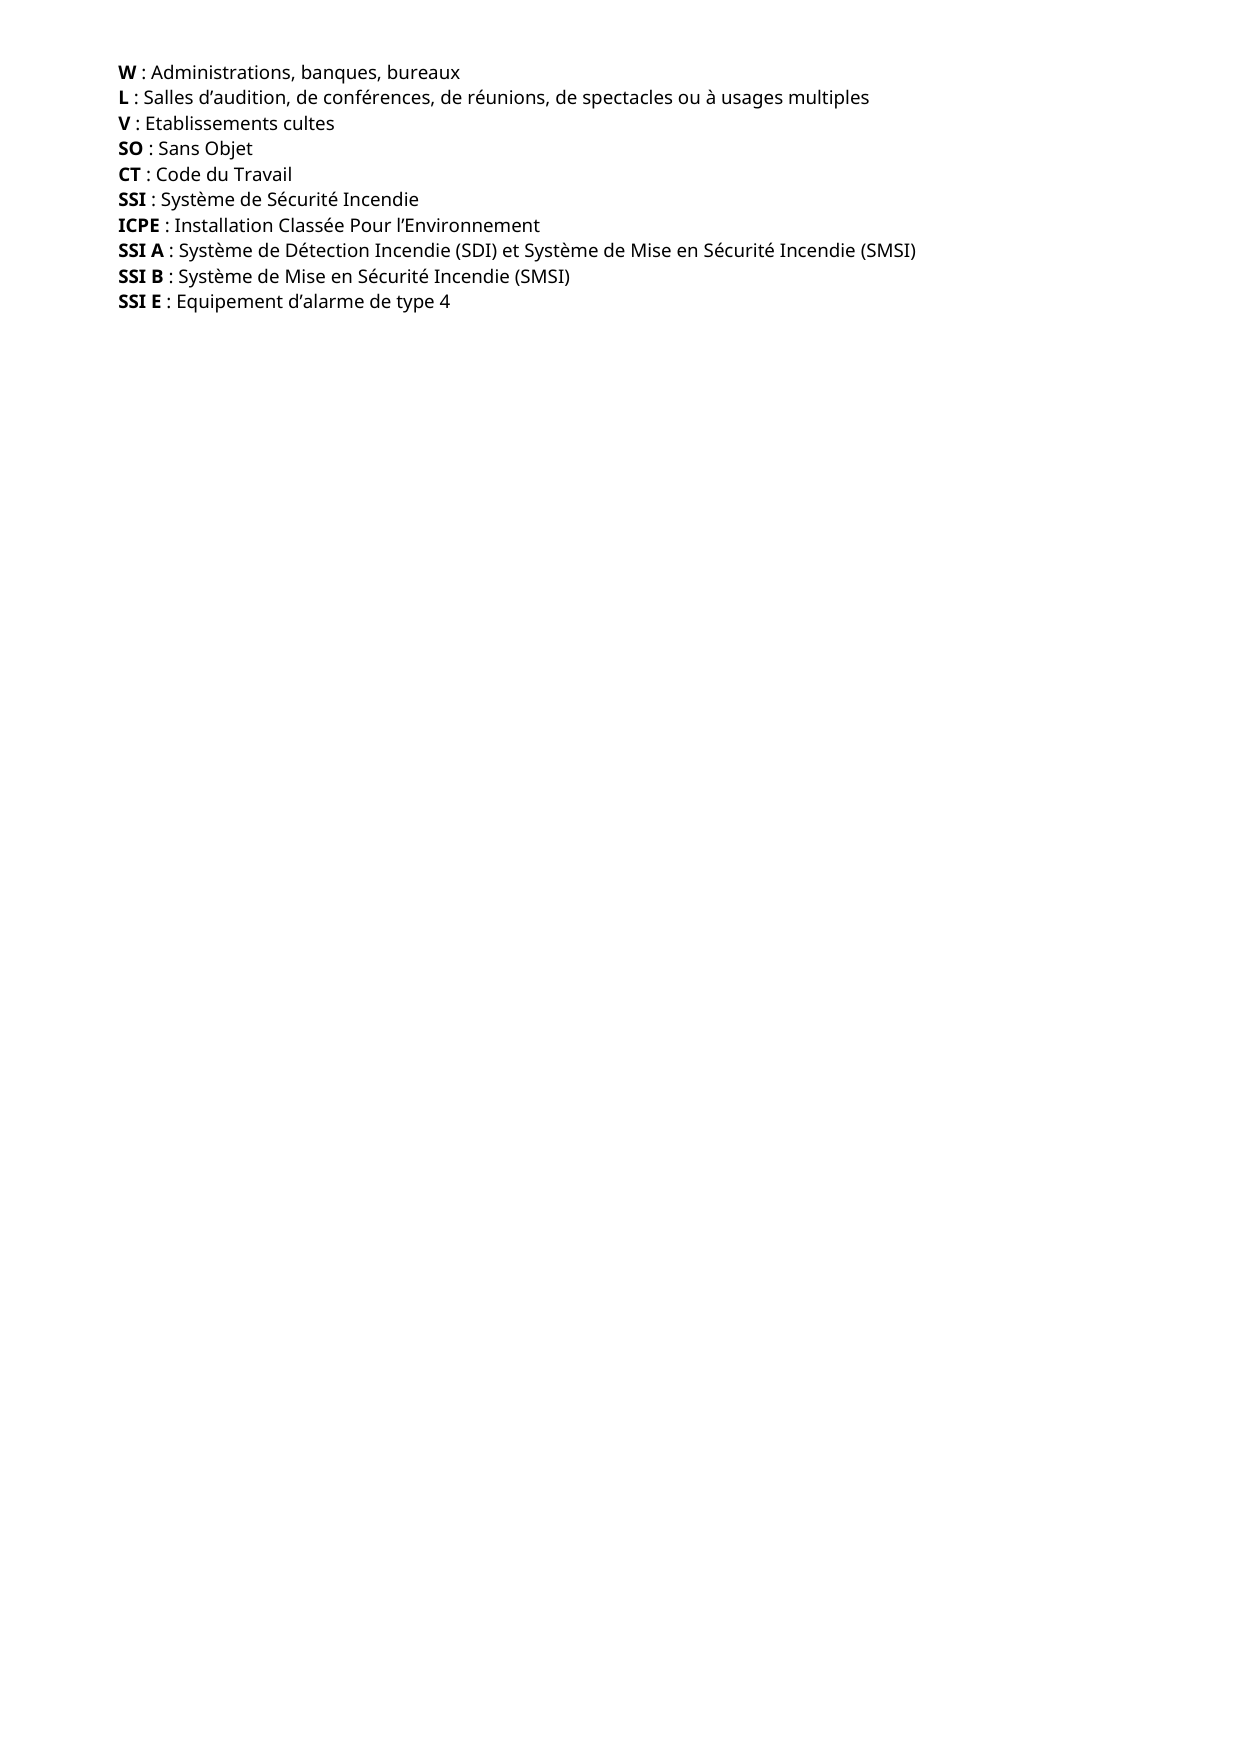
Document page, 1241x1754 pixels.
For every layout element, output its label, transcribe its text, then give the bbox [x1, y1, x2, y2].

text SO : Sans Objet [118, 136, 1093, 161]
text SSI : Système de Sécurité Incendie [118, 187, 1093, 212]
text SSI B : Système de Mise en Sécurité Incendie (SMSI) [118, 263, 1093, 289]
text SSI A : Système de Détection Incendie (SDI) et Système de Mise en Sécurité Incendie (SMSI) [118, 238, 1093, 263]
text CT : Code du Travail [118, 161, 1093, 187]
text V : Etablissements cultes [118, 110, 1093, 136]
text W : Administrations, banques, bureaux [118, 59, 1093, 84]
text ICPE : Installation Classée Pour l’Environnement [118, 212, 1093, 238]
text L : Salles d’audition, de conférences, de réunions, de spectacles ou à usages multiples [118, 84, 1093, 110]
text SSI E : Equipement d’alarme de type 4 [118, 289, 1093, 314]
